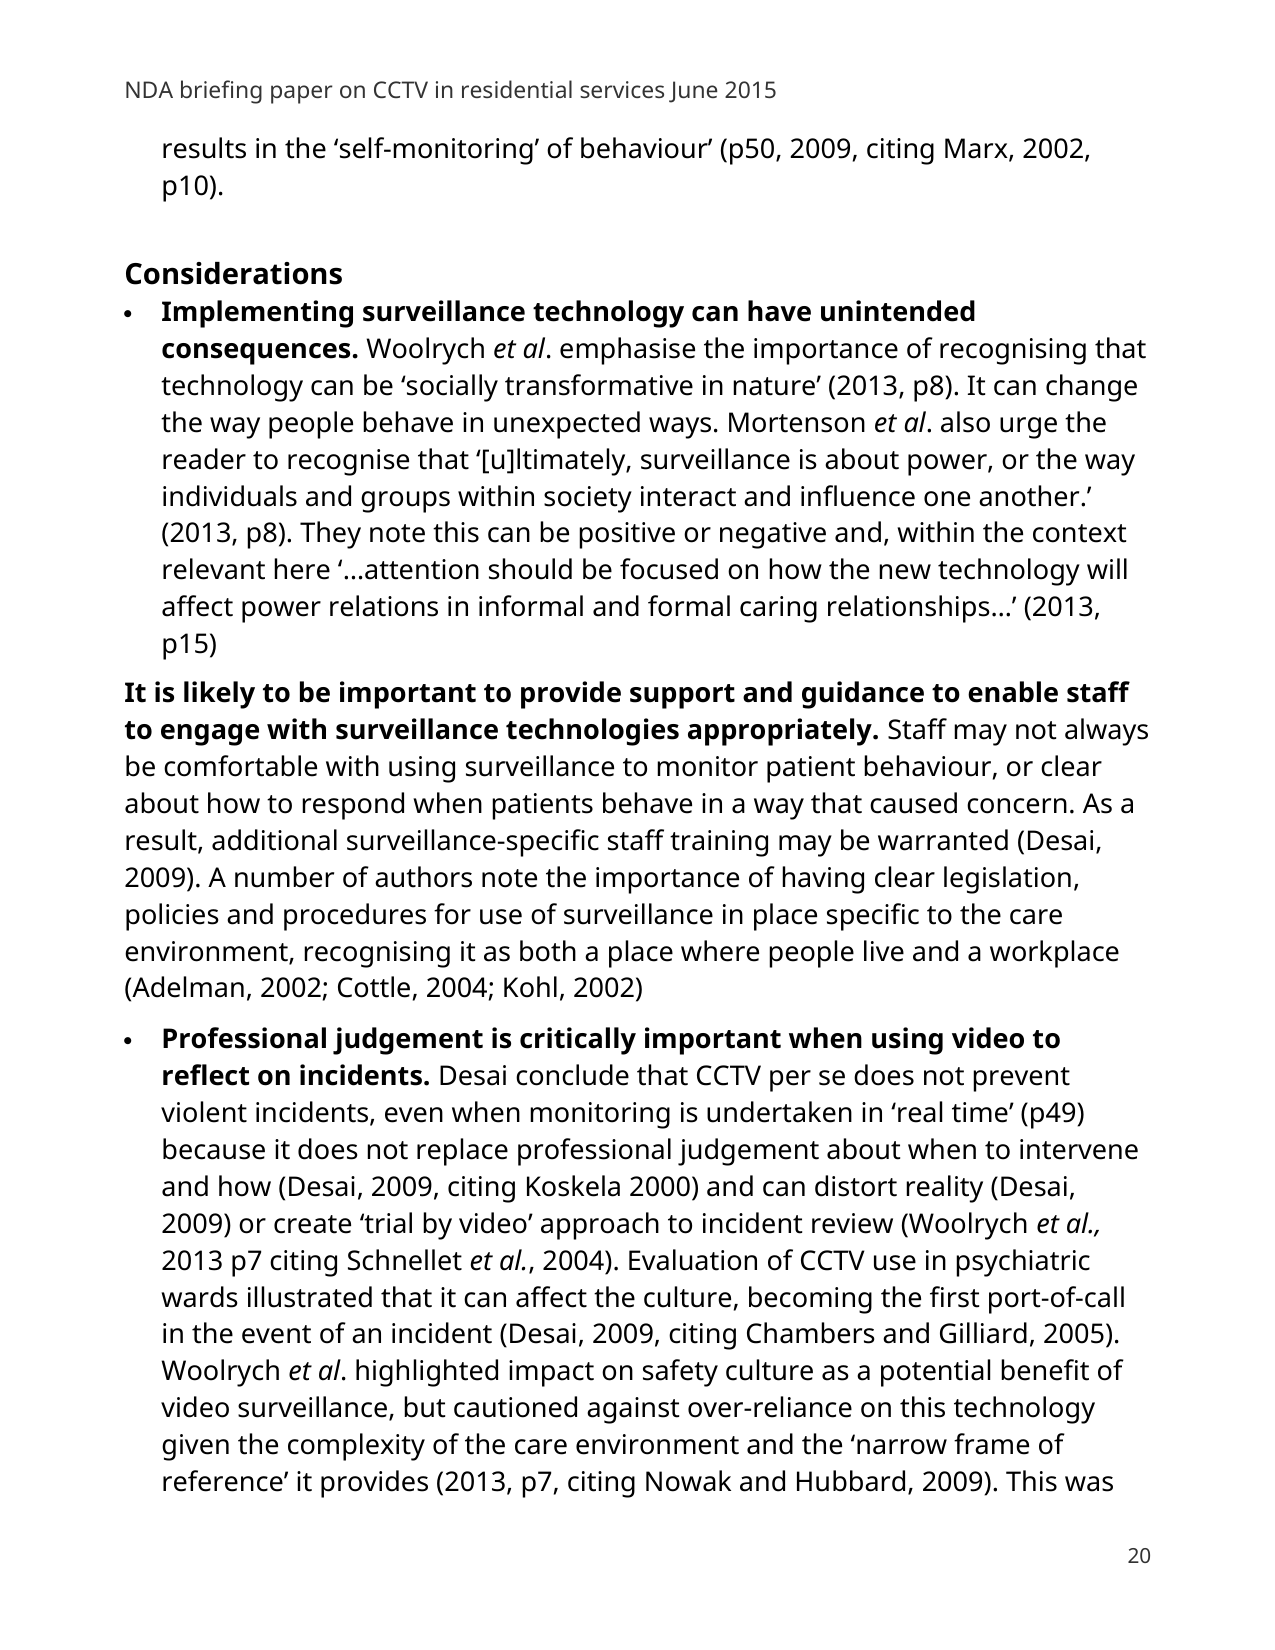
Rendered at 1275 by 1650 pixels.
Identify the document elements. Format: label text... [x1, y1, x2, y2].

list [124, 130, 1151, 204]
list Implementing surveillance technology can have unintended consequences. Woolrych et al. emphasise the importance of recognising that technology can be ‘socially transformative in nature’ (2013, p8). It can change the way people behave in unexpected ways. Mortenson et al. also urge the reader to recognise that ‘[u]ltimately, surveillance is about power, or the way individuals and groups within society interact and influence one another.’ (2013, p8). They note this can be positive or negative and, within the context relevant here ‘…attention should be focused on how the new technology will affect power relations in informal and formal caring relationships…’ (2013, p15) [124, 293, 1151, 661]
text Considerations [124, 253, 1151, 293]
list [124, 1020, 1151, 1499]
text It is likely to be important to provide support and guidance to enable staff to engage with surveillance technologies appropriately. Staff may not always be comfortable with using surveillance to monitor patient behaviour, or clear about how to respond when patients behave in a way that caused concern. As a result, additional surveillance-specific staff training may be warranted (Desai, 2009). A number of authors note the importance of having clear legislation, policies and procedures for use of surveillance in place specific to the care environment, recognising it as both a place where people live and a workplace (Adelman, 2002; Cottle, 2004; Kohl, 2002) [124, 674, 1151, 1006]
